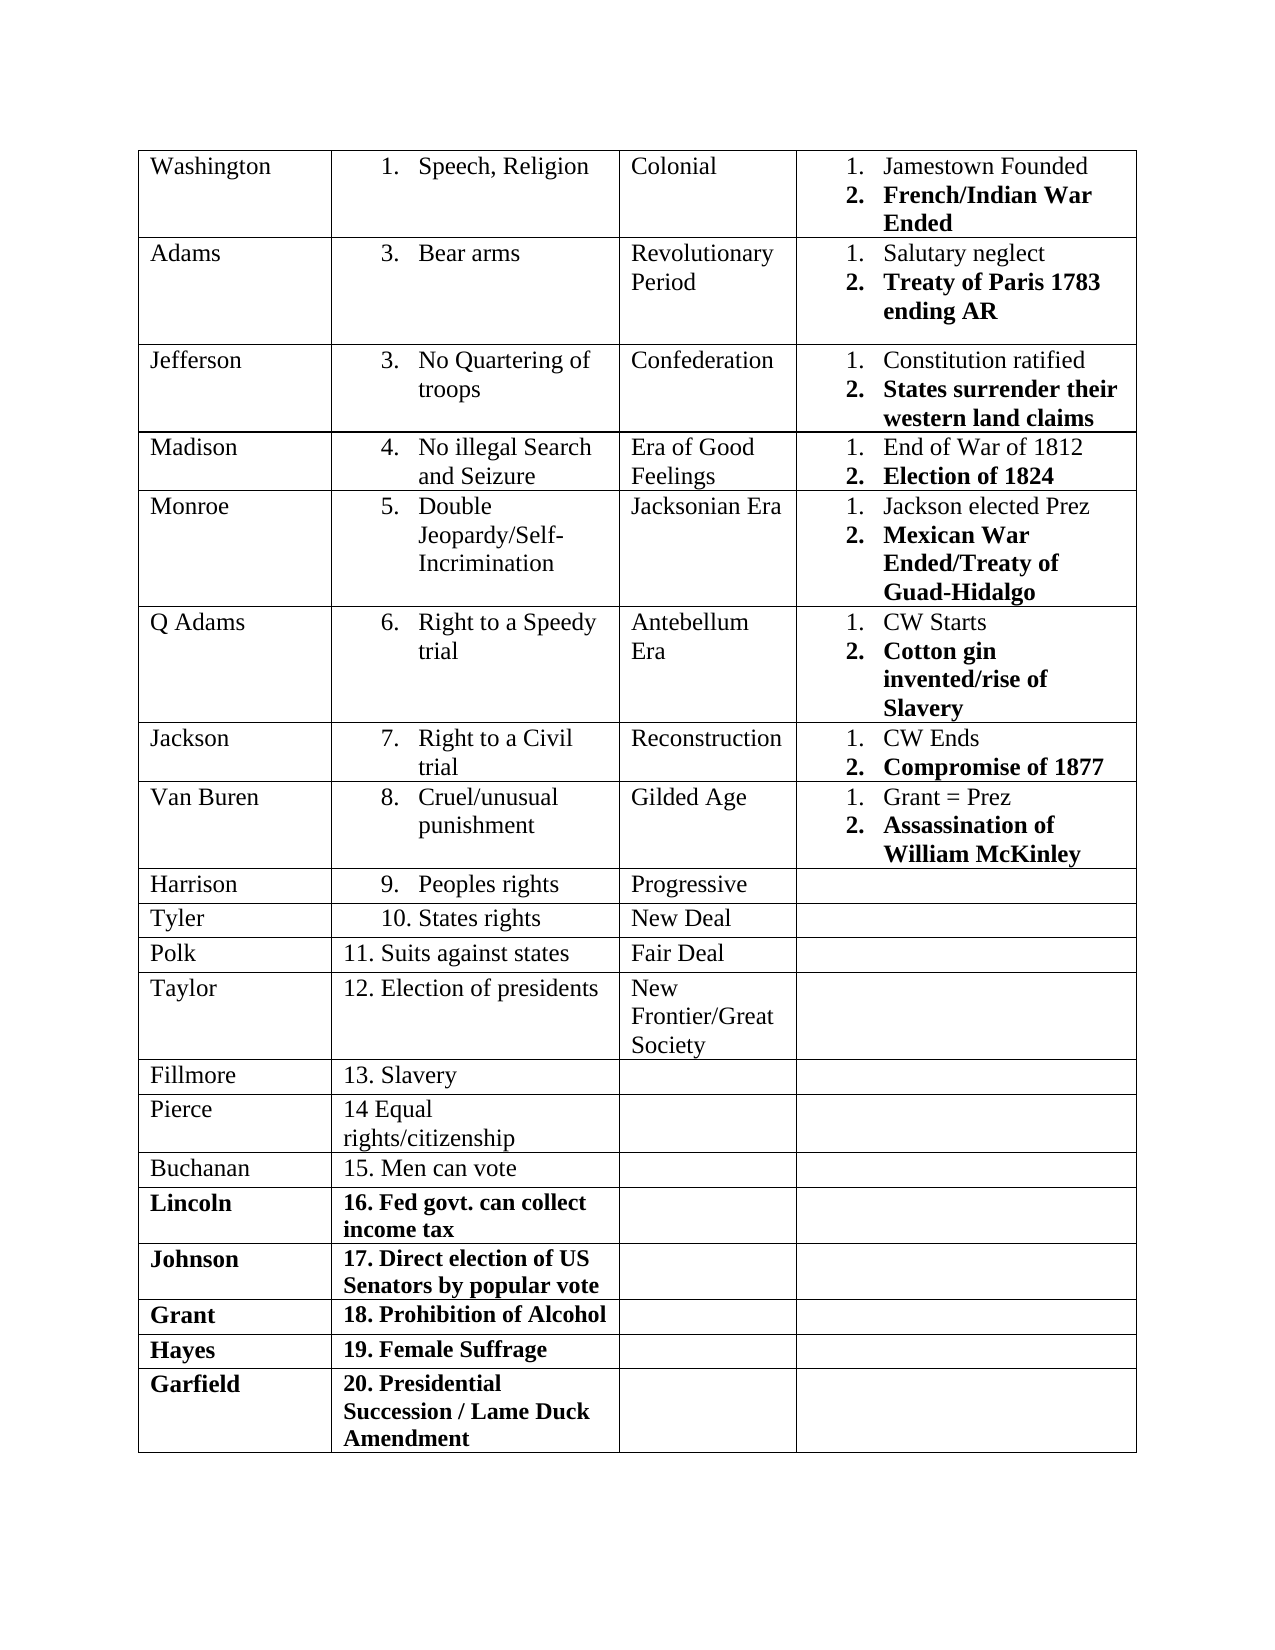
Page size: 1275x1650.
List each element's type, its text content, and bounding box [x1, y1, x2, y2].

table_cell States rights [332, 904, 619, 937]
table_cell [797, 1060, 1136, 1093]
table_cell Progressive [620, 869, 796, 902]
table_cell Fillmore [139, 1060, 331, 1093]
table_cell Monroe [139, 491, 331, 606]
table_cell CW Starts Cotton gin invented/rise of Slavery [797, 607, 1136, 722]
table_cell [620, 1153, 796, 1187]
table_cell Grant [139, 1300, 331, 1334]
table_cell Polk [139, 938, 331, 972]
table_cell Bear arms [332, 238, 619, 344]
table_header Washington [139, 151, 331, 237]
table_cell Right to a Speedy trial [332, 607, 619, 722]
table_cell [620, 1335, 796, 1368]
table_cell Garfield [139, 1369, 331, 1452]
table_cell Adams [139, 238, 331, 344]
table_cell 16. Fed govt. can collect income tax [332, 1188, 619, 1243]
table_cell [620, 1188, 796, 1243]
table_cell End of War of 1812 Election of 1824 [797, 433, 1136, 490]
table_cell Grant = Prez Assassination of William McKinley [797, 782, 1136, 868]
table_cell Johnson [139, 1244, 331, 1299]
table_header Speech, Religion [332, 151, 619, 237]
table_cell 17. Direct election of US Senators by popular vote [332, 1244, 619, 1299]
table_cell Van Buren [139, 782, 331, 868]
table_cell Pierce [139, 1095, 331, 1152]
table_cell Harrison [139, 869, 331, 902]
table_cell [797, 1369, 1136, 1452]
table_cell 11. Suits against states [332, 938, 619, 972]
table_cell 18. Prohibition of Alcohol [332, 1300, 619, 1334]
table_cell Era of Good Feelings [620, 433, 796, 490]
table_header Jamestown Founded French/Indian War Ended [797, 151, 1136, 237]
table_cell Double Jeopardy/Self-Incrimination [332, 491, 619, 606]
table_cell Antebellum Era [620, 607, 796, 722]
table_cell 12. Election of presidents [332, 973, 619, 1059]
table_cell Fair Deal [620, 938, 796, 972]
table_cell [797, 904, 1136, 937]
table_cell Taylor [139, 973, 331, 1059]
table_cell Jackson [139, 723, 331, 781]
table_cell [797, 869, 1136, 902]
table_cell Tyler [139, 904, 331, 937]
table_cell Constitution ratified States surrender their western land claims [797, 345, 1136, 431]
table_cell [797, 1188, 1136, 1243]
table_cell CW Ends Compromise of 1877 [797, 723, 1136, 781]
table_cell Right to a Civil trial [332, 723, 619, 781]
table_cell [797, 1153, 1136, 1187]
table_cell Gilded Age [620, 782, 796, 868]
table_cell 14 Equal rights/citizenship [332, 1095, 619, 1152]
table_cell Hayes [139, 1335, 331, 1368]
table_cell Salutary neglect Treaty of Paris 1783 ending AR [797, 238, 1136, 344]
table_cell Q Adams [139, 607, 331, 722]
table_cell [797, 1095, 1136, 1152]
table_cell No Quartering of troops [332, 345, 619, 431]
table_cell Reconstruction [620, 723, 796, 781]
table_cell 20. Presidential Succession / Lame Duck Amendment [332, 1369, 619, 1452]
table_cell Revolutionary Period [620, 238, 796, 344]
table_cell [620, 1244, 796, 1299]
table_cell Peoples rights [332, 869, 619, 902]
table_cell [797, 1244, 1136, 1299]
table_cell [797, 973, 1136, 1059]
table_cell New Frontier/Great Society [620, 973, 796, 1059]
table_cell Madison [139, 433, 331, 490]
table_cell [797, 938, 1136, 972]
table_cell 19. Female Suffrage [332, 1335, 619, 1368]
table_cell [797, 1335, 1136, 1368]
table_cell [620, 1369, 796, 1452]
table_cell 15. Men can vote [332, 1153, 619, 1187]
table_cell 13. Slavery [332, 1060, 619, 1093]
table_cell Cruel/unusual punishment [332, 782, 619, 868]
table_cell Jefferson [139, 345, 331, 431]
table_cell Lincoln [139, 1188, 331, 1243]
table_header Colonial [620, 151, 796, 237]
table_cell Confederation [620, 345, 796, 431]
table_cell [620, 1060, 796, 1093]
table_cell Jackson elected Prez Mexican War Ended/Treaty of Guad-Hidalgo [797, 491, 1136, 606]
table_cell [620, 1300, 796, 1334]
table_cell Buchanan [139, 1153, 331, 1187]
table_cell [797, 1300, 1136, 1334]
table_cell Jacksonian Era [620, 491, 796, 606]
table_cell No illegal Search and Seizure [332, 433, 619, 490]
table_cell [620, 1095, 796, 1152]
table_cell New Deal [620, 904, 796, 937]
